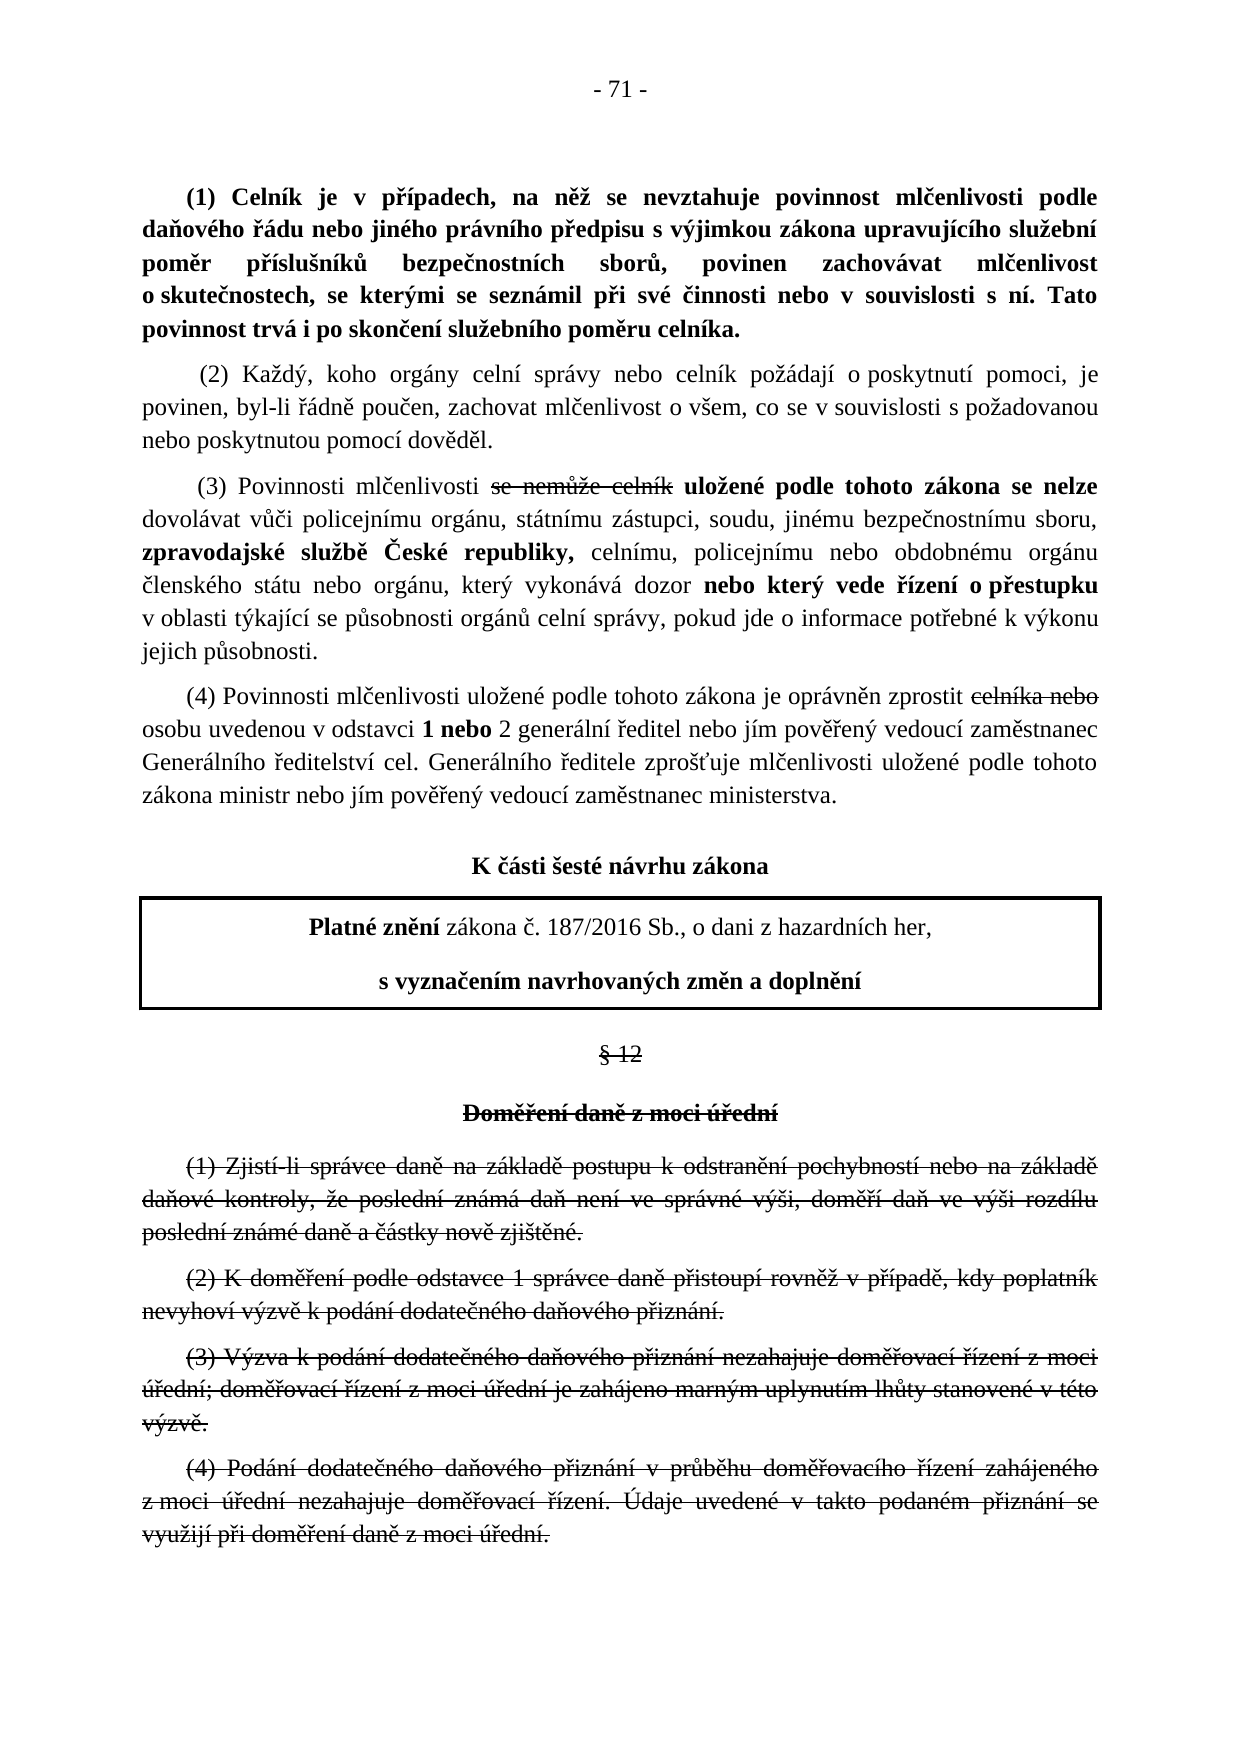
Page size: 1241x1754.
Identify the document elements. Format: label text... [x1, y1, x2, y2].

text (3) Výzva k podání dodatečného daňového přiznání nezahajuje doměřovací řízení z moci úřední; doměřovací řízení z moci úřední je zahájeno marným uplynutím lhůty stanovené v této výzvě. [142, 1392, 1098, 1436]
text Platné znění zákona č. 187/2016 Sb., o dani z hazardních her, [142, 900, 1098, 941]
text K části šesté návrhu zákona [142, 851, 1098, 880]
text § 12 [142, 1039, 1098, 1068]
text (1) Celník je v případech, na něž se nevztahuje povinnost mlčenlivosti podle daňového řádu nebo jiného právního předpisu s výjimkou zákona upravujícího služební poměr příslušníků bezpečnostních sborů, povinen zachovávat mlčenlivost o skutečnostech, se kterými se seznámil při své činnosti nebo v souvislosti s ní. Tato povinnost trvá i po skončení služebního poměru celníka. [142, 182, 1098, 342]
text (1) Zjistí-li správce daně na základě postupu k odstranění pochybností nebo na základě daňové kontroly, že poslední známá daň není ve správné výši, doměří daň ve výši rozdílu poslední známé daně a částky nově zjištěné. [142, 1202, 1098, 1246]
text (3) Povinnosti mlčenlivosti se nemůže celník uložené podle tohoto zákona se nelze dovolávat vůči policejnímu orgánu, státnímu zástupci, soudu, jinému bezpečnostnímu sboru, zpravodajské službě České republiky, celnímu, policejnímu nebo obdobnému orgánu členského státu nebo orgánu, který vykonává dozor nebo který vede řízení o přestupku v oblasti týkající se působnosti orgánů celní správy, pokud jde o informace potřebné k výkonu jejich působnosti. [142, 471, 1098, 664]
text (1) Zjistí-li správce daně na základě postupu k odstranění pochybností nebo na základě daňové kontroly, že poslední známá daň není ve správné výši, doměří daň ve výši rozdílu poslední známé daně a částky nově zjištěné. [142, 1151, 1098, 1200]
text (3) Výzva k podání dodatečného daňového přiznání nezahajuje doměřovací řízení z moci úřední; doměřovací řízení z moci úřední je zahájeno marným uplynutím lhůty stanovené v této výzvě. [142, 1342, 1098, 1390]
text (4) Povinnosti mlčenlivosti uložené podle tohoto zákona je oprávněn zprostit celníka nebo osobu uvedenou v odstavci 1 nebo 2 generální ředitel nebo jím pověřený vedoucí zaměstnanec Generálního ředitelství cel. Generálního ředitele zprošťuje mlčenlivosti uložené podle tohoto zákona ministr nebo jím pověřený vedoucí zaměstnanec ministerstva. [142, 681, 1098, 809]
text (2) K doměření podle odstavce 1 správce daně přistoupí rovněž v případě, kdy poplatník nevyhoví výzvě k podání dodatečného daňového přiznání. [142, 1263, 1098, 1325]
text (2) Každý, koho orgány celní správy nebo celník požádají o poskytnutí pomoci, je povinen, byl-li řádně poučen, zachovat mlčenlivost o všem, co se v souvislosti s požadovanou nebo poskytnutou pomocí dověděl. [142, 359, 1098, 454]
text s vyznačením navrhovaných změn a doplnění [142, 950, 1098, 1007]
text Doměření daně z moci úřední [142, 1098, 1098, 1126]
text (4) Podání dodatečného daňového přiznání v průběhu doměřovacího řízení zahájeného z moci úřední nezahajuje doměřovací řízení. Údaje uvedené v takto podaném přiznání se využijí při doměření daně z moci úřední. [142, 1503, 1098, 1548]
text (4) Podání dodatečného daňového přiznání v průběhu doměřovacího řízení zahájeného z moci úřední nezahajuje doměřovací řízení. Údaje uvedené v takto podaném přiznání se využijí při doměření daně z moci úřední. [142, 1453, 1098, 1502]
